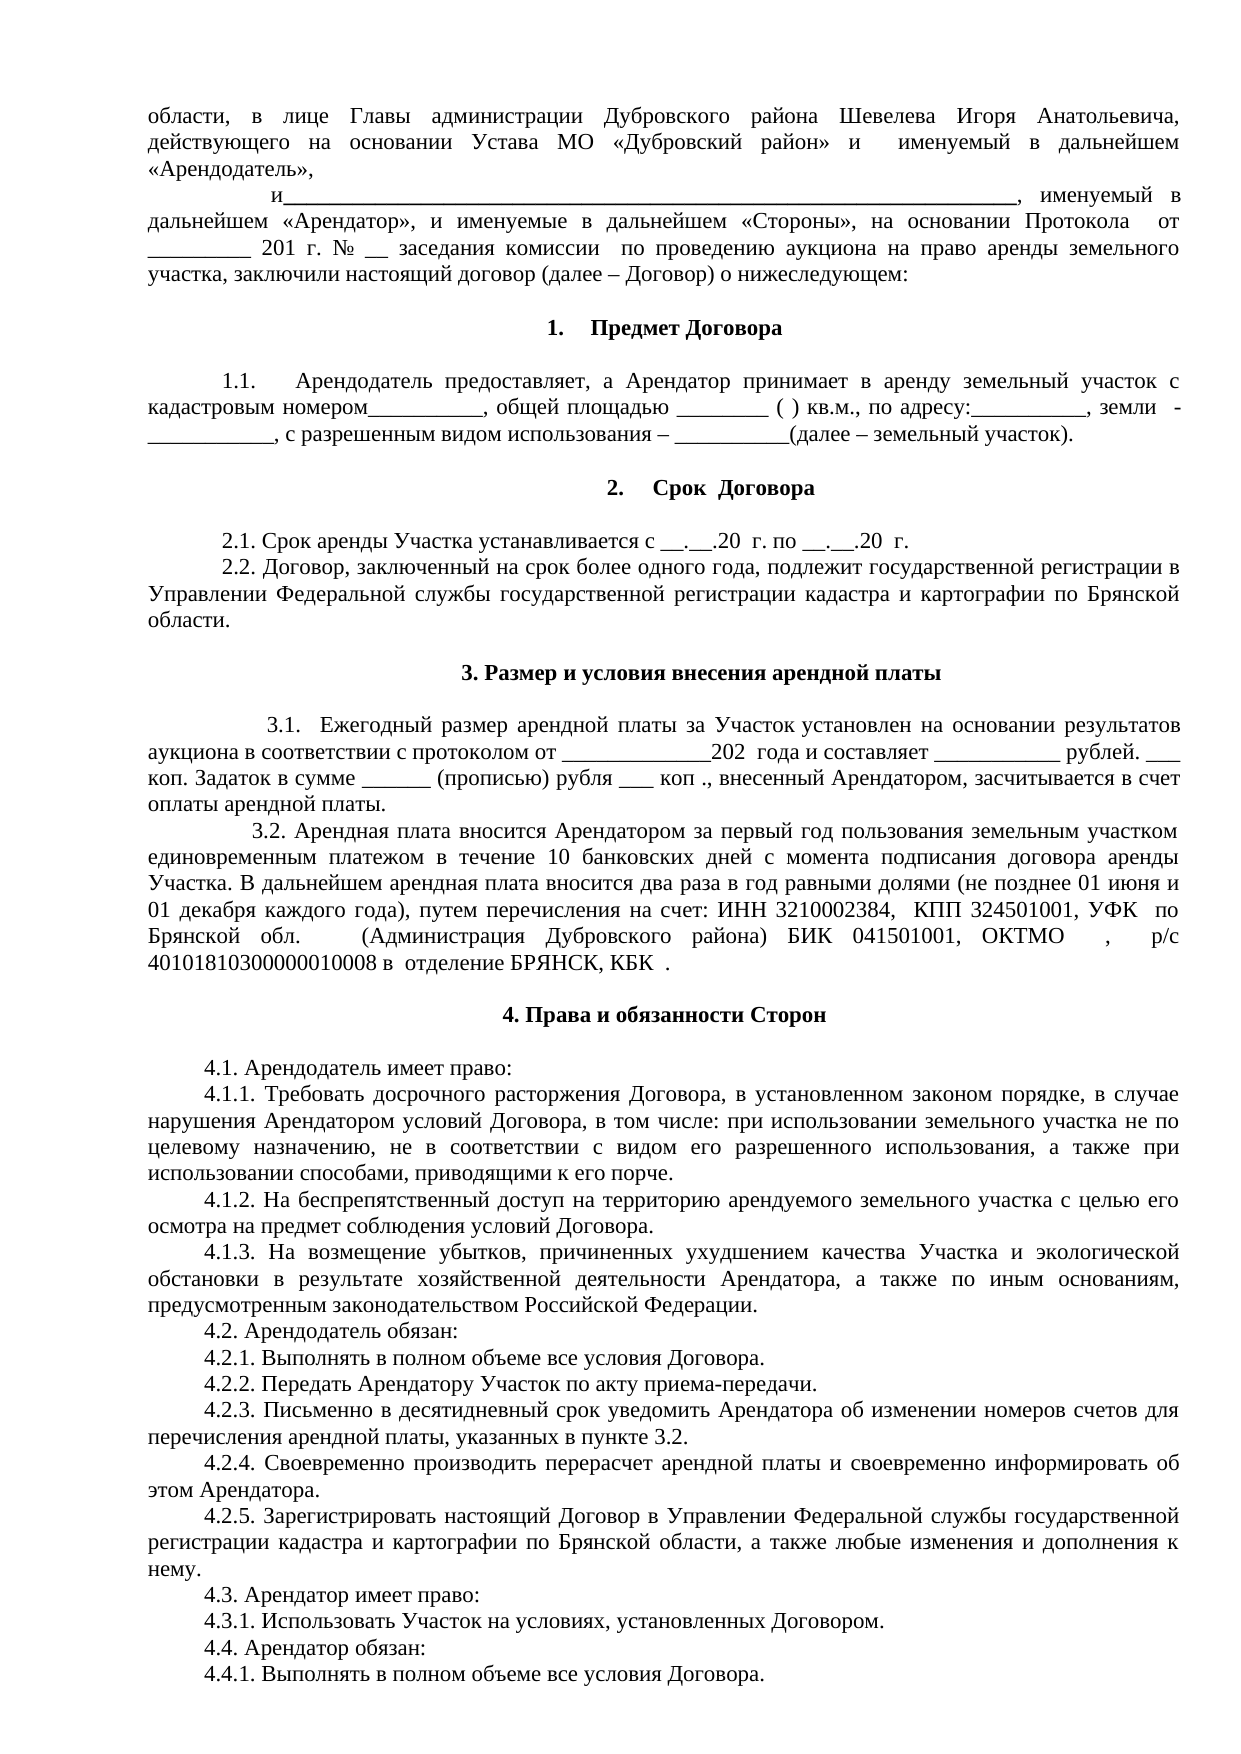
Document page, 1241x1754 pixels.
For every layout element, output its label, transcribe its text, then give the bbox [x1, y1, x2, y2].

text 4.1. Арендодатель имеет право: [148, 1054, 1181, 1080]
text 4.2.3. Письменно в десятидневный срок уведомить Арендатора об изменении номеров счетов для перечисления арендной платы, указанных в пункте 3.2. [148, 1397, 1181, 1449]
text 4.2.1. Выполнять в полном объеме все условия Договора. [148, 1344, 1181, 1370]
text 4.1.2. На беспрепятственный доступ на территорию арендуемого земельного участка с целью его осмотра на предмет соблюдения условий Договора. [148, 1186, 1181, 1238]
text 4.2. Арендодатель обязан: [148, 1317, 1181, 1344]
text 4.1.1. Требовать досрочного расторжения Договора, в установленном законом порядке, в случае нарушения Арендатором условий Договора, в том числе: при использовании земельного участка не по целевому назначению, не в соответствии с видом его разрешенного использования, а также при использовании способами, приводящими к его порче. [148, 1080, 1181, 1186]
text 2.2. Договор, заключенный на срок более одного года, подлежит государственной регистрации в Управлении Федеральной службы государственной регистрации кадастра и картографии по Брянской области. [148, 553, 1181, 632]
text 4.4. Арендатор обязан: [148, 1634, 1181, 1660]
text 3.2. Арендная плата вносится Арендатором за первый год пользования земельным участком единовременным платежом в течение 10 банковских дней с момента подписания договора аренды Участка. В дальнейшем арендная плата вносится два раза в год равными долями (не позднее 01 июня и 01 декабря каждого года), путем перечисления на счет: ИНН 3210002384, КПП 324501001, УФК по Брянской обл. (Администрация Дубровского района) БИК 041501001, ОКТМО , р/с 40101810300000010008 в отделение БРЯНСК, КБК . [148, 817, 1181, 975]
text и________________________________________________________________, именуемый в дальнейшем «Арендатор», и именуемые в дальнейшем «Стороны», на основании Протокола от _________ . № __ заседания комиссии по проведению аукциона на право аренды земельного участка, заключили настоящий договор (далее – Договор) о нижеследующем: [148, 181, 1181, 286]
text 4.4.1. Выполнять в полном объеме все условия Договора. [148, 1660, 1181, 1686]
text 3. Размер и условия внесения арендной платы [148, 659, 1181, 685]
text 4.1.3. На возмещение убытков, причиненных ухудшением качества Участка и экологической обстановки в результате хозяйственной деятельности Арендатора, а также по иным основаниям, предусмотренным законодательством Российской Федерации. [148, 1238, 1181, 1317]
text 3.1. Ежегодный размер арендной платы за Участок установлен на основании результатов аукциона в соответствии с протоколом от _____________202 года и составляет ___________ рублей. ___ коп. Задаток в сумме ______ (прописью) рубля ___ коп ., внесенный Арендатором, засчитывается в счет оплаты арендной платы. [148, 711, 1181, 817]
text 4.2.2. Передать Арендатору Участок по акту приема-передачи. [148, 1370, 1181, 1397]
list Арендодатель предоставляет, а Арендатор принимает в аренду земельный участок с кадастровым номером__________, общей площадью ________ ( ) кв.м., по адресу:__________, земли ___________, с разрешенным видом использования – __________(далее – земельный участок). [148, 367, 1181, 446]
text 4.2.4. Своевременно производить перерасчет арендной платы и своевременно информировать об этом Арендатора. [148, 1449, 1181, 1502]
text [148, 102, 1181, 181]
text 4. Права и обязанности Сторон [148, 1001, 1181, 1028]
text 2.1. Срок аренды Участка устанавливается с __.__.20 г. по __.__.20 г. [148, 527, 1181, 553]
text 4.3. Арендатор имеет право: [148, 1581, 1181, 1607]
list Предмет Договора [148, 314, 1181, 341]
text 4.2.5. Зарегистрировать настоящий Договор в Управлении Федеральной службы государственной регистрации кадастра и картографии по Брянской области, а также любые изменения и дополнения к нему. [148, 1502, 1181, 1581]
text 2. Срок Договора [166, 474, 1181, 501]
text 4.3.1. Использовать Участок на условиях, установленных Договором. [148, 1607, 1181, 1634]
